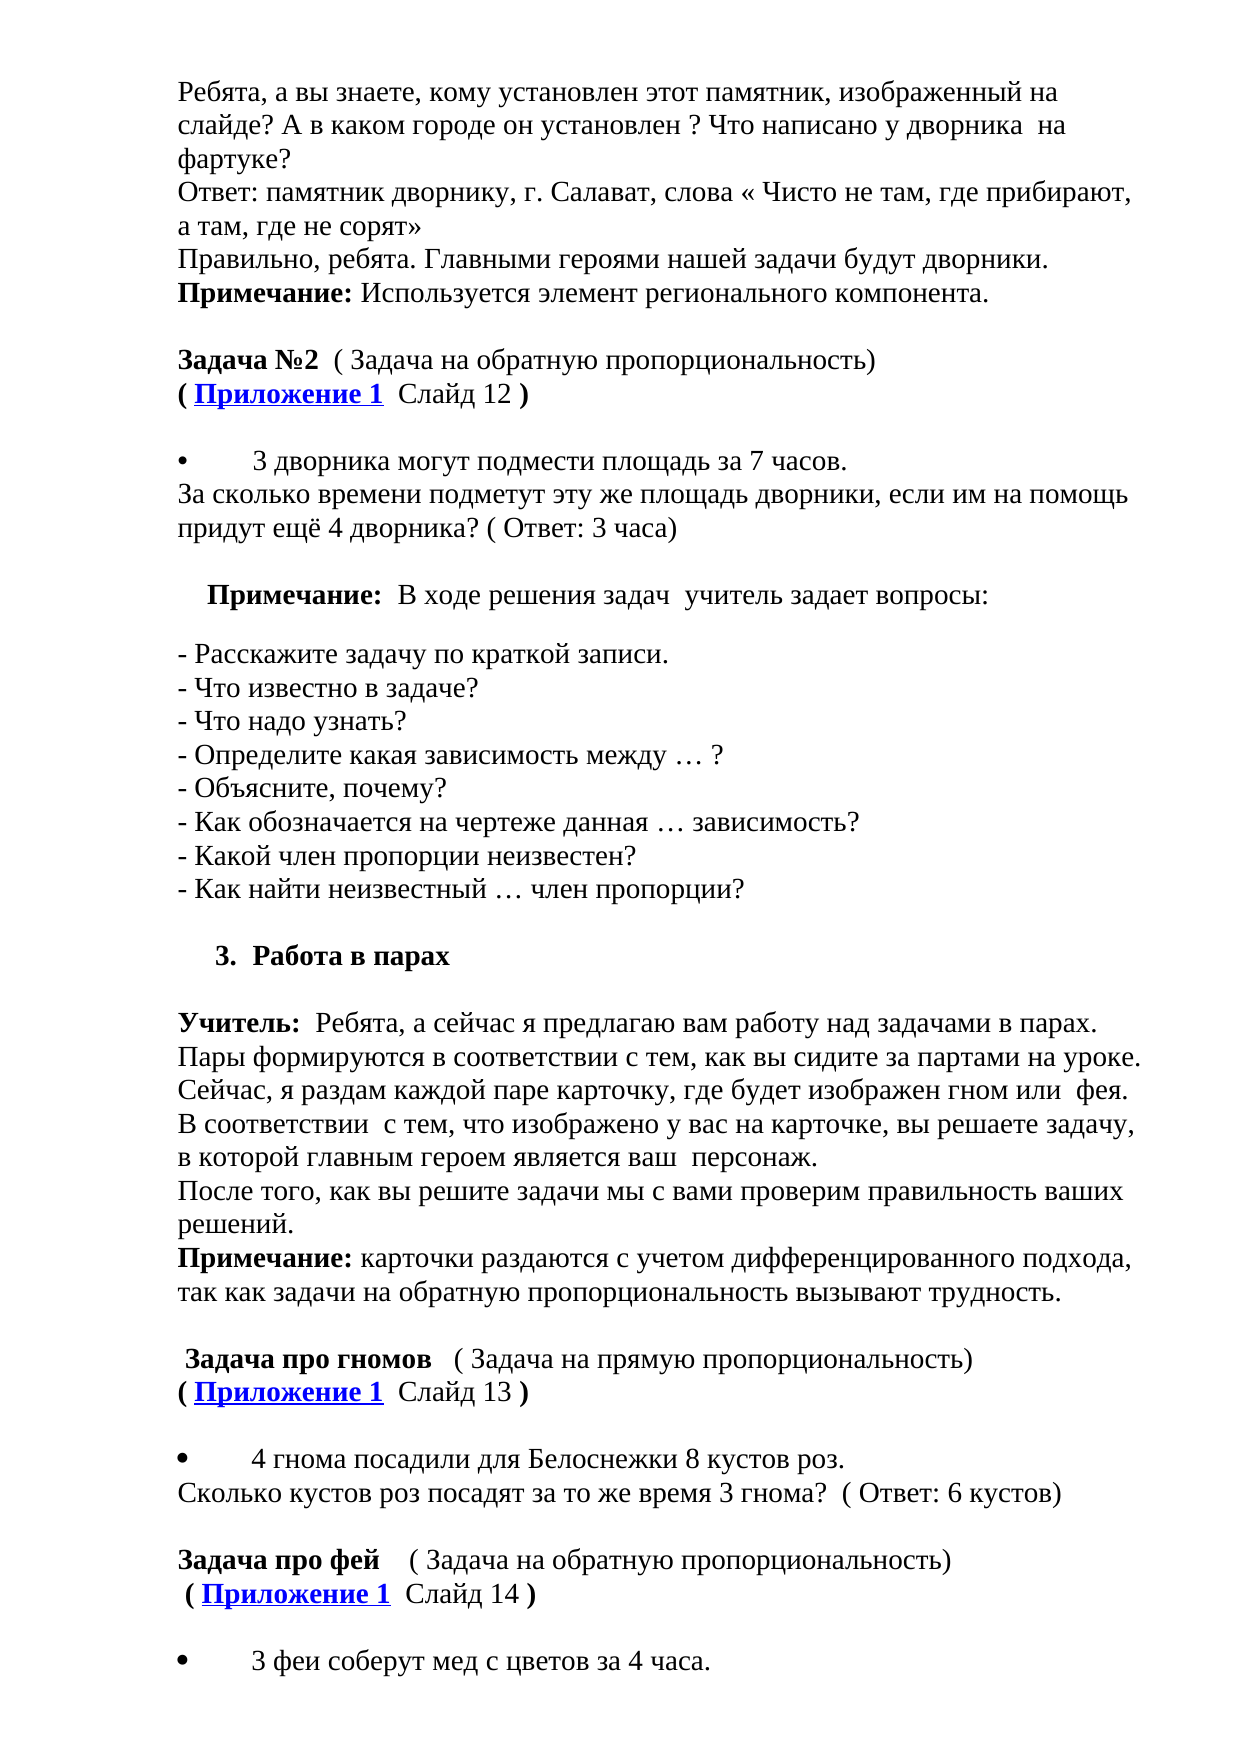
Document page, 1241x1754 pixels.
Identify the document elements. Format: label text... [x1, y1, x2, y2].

text Примечание: карточки раздаются с учетом дифференцированного подхода, так как задачи на обратную пропорциональность вызывают трудность. [177, 1240, 1152, 1307]
text - Что надо узнать? [177, 703, 1152, 737]
text - Объясните, почему? [177, 771, 1152, 804]
list 3 дворника могут подмести площадь за 7 часов. [177, 443, 1152, 476]
text После того, как вы решите задачи мы с вами проверим правильность ваших решений. [177, 1173, 1152, 1240]
text Правильно, ребята. Главными героями нашей задачи будут дворники. [177, 242, 1152, 275]
text Сейчас, я раздам каждой паре карточку, где будет изображен гном или фея. В соответствии с тем, что изображено у вас на карточке, вы решаете задачу, в которой главным героем является ваш персонаж. [177, 1072, 1152, 1173]
text Примечание: Используется элемент регионального компонента. [177, 275, 1152, 309]
text - Расскажите задачу по краткой записи. [177, 636, 1152, 670]
text - Как обозначается на чертеже данная … зависимость? [177, 804, 1152, 838]
text Учитель: Ребята, а сейчас я предлагаю вам работу над задачами в парах. Пары формируются в соответствии с тем, как вы сидите за партами на уроке. [177, 1005, 1152, 1072]
text Задача про гномов ( Задача на прямую пропорциональность) [177, 1341, 1152, 1374]
text Сколько кустов роз посадят за то же время 3 гнома? ( Ответ: 6 кустов) [177, 1475, 1152, 1509]
text Ответ: памятник дворнику, г. Салават, слова « Чисто не там, где прибирают, а там, где не сорят» [177, 174, 1152, 242]
text - Что известно в задаче? [177, 670, 1152, 703]
text - Как найти неизвестный … член пропорции? [177, 871, 1152, 905]
list 4 гнома посадили для Белоснежки 8 кустов роз. [177, 1441, 1152, 1475]
text Задача про фей ( Задача на обратную пропорциональность) [177, 1542, 1152, 1576]
text Примечание: В ходе решения задач учитель задает вопросы: [177, 577, 1152, 611]
text ( Приложение 1 Слайд 14 ) [177, 1576, 1152, 1609]
text - Какой член пропорции неизвестен? [177, 838, 1152, 871]
list Работа в парах [215, 938, 1152, 972]
text - Определите какая зависимость между … ? [177, 737, 1152, 771]
text За сколько времени подметут эту же площадь дворники, если им на помощь придут ещё 4 дворника? ( Ответ: 3 часа) [177, 476, 1152, 543]
list 3 феи соберут мед с цветов за 4 часа. [177, 1643, 1152, 1676]
text ( Приложение 1 Слайд 12 ) [177, 376, 1152, 409]
text Ребята, а вы знаете, кому установлен этот памятник, изображенный на слайде? А в каком городе он установлен ? Что написано у дворника на фартуке? [177, 74, 1152, 174]
text ( Приложение 1 Слайд 13 ) [177, 1374, 1152, 1408]
text Задача №2 ( Задача на обратную пропорциональность) [177, 342, 1152, 376]
